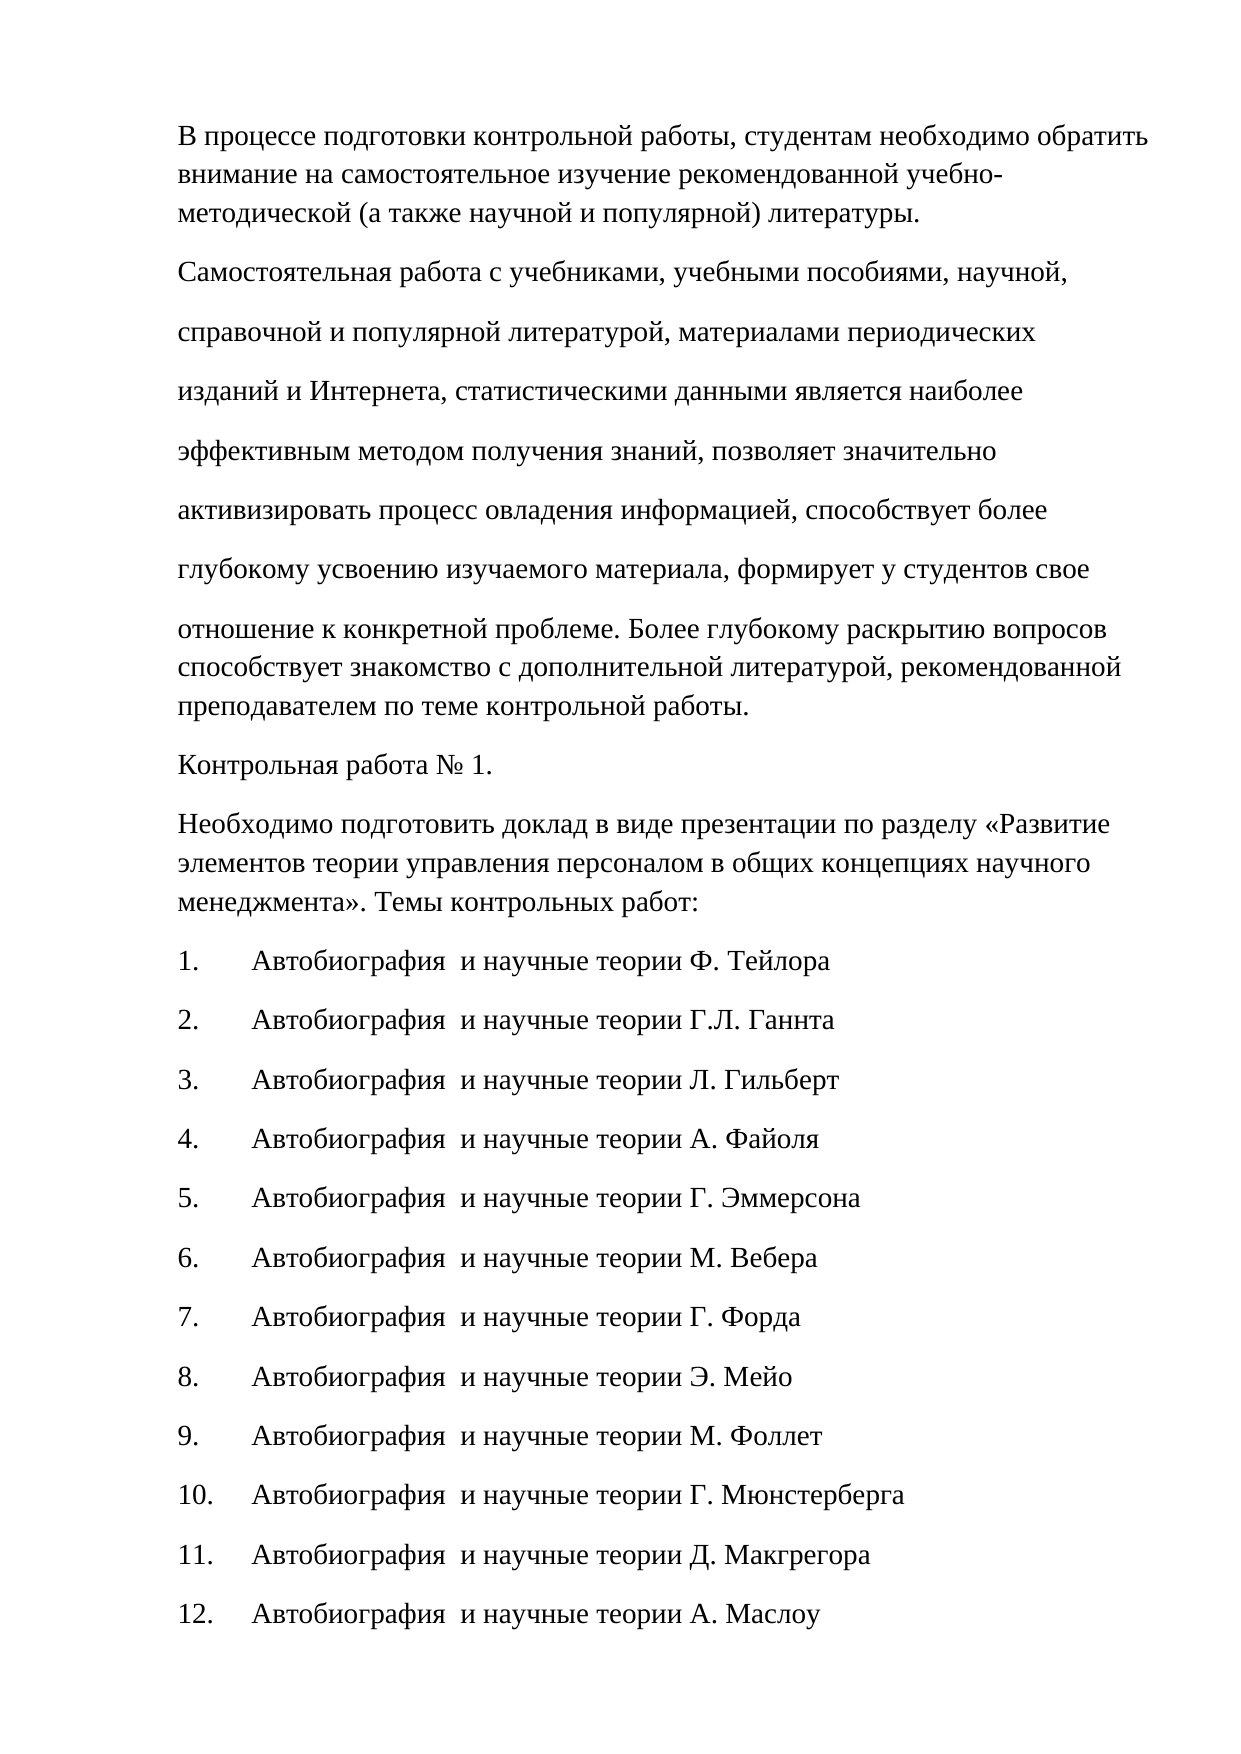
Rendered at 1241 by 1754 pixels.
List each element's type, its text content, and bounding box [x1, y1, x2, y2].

text 1. Автобиография и научные теории Ф. Тейлора [177, 943, 1152, 977]
text Самостоятельная работа с учебниками, учебными пособиями, научной, [177, 254, 1152, 288]
text активизировать процесс овладения информацией, способствует более [177, 492, 1152, 526]
text 12. Автобиография и научные теории А. Маслоу [177, 1596, 1152, 1630]
text 10. Автобиография и научные теории Г. Мюнстерберга [177, 1477, 1152, 1511]
text глубокому усвоению изучаемого материала, формирует у студентов свое [177, 551, 1152, 585]
text 6. Автобиография и научные теории М. Вебера [177, 1240, 1152, 1273]
text 7. Автобиография и научные теории Г. Форда [177, 1299, 1152, 1333]
text 8. Автобиография и научные теории Э. Мейо [177, 1359, 1152, 1392]
text 2. Автобиография и научные теории Г.Л. Ганнта [177, 1002, 1152, 1036]
text Необходимо подготовить доклад в виде презентации по разделу «Развитие элементов теории управления персоналом в общих концепциях научного менеджмента». Темы контрольных работ: [177, 807, 1152, 917]
text Контрольная работа № 1. [177, 747, 1152, 781]
text 5. Автобиография и научные теории Г. Эммерсона [177, 1181, 1152, 1214]
text 3. Автобиография и научные теории Л. Гильберт [177, 1062, 1152, 1095]
text 9. Автобиография и научные теории М. Фоллет [177, 1418, 1152, 1452]
text изданий и Интернета, статистическими данными является наиболее [177, 373, 1152, 407]
text отношение к конкретной проблеме. Более глубокому раскрытию вопросов способствует знакомство с дополнительной литературой, рекомендованной преподавателем по теме контрольной работы. [177, 611, 1152, 721]
text В процессе подготовки контрольной работы, студентам необходимо обратить внимание на самостоятельное изучение рекомендованной учебно-методической (а также научной и популярной) литературы. [177, 118, 1152, 229]
text справочной и популярной литературой, материалами периодических [177, 314, 1152, 347]
text эффективным методом получения знаний, позволяет значительно [177, 433, 1152, 466]
text 11. Автобиография и научные теории Д. Макгрегора [177, 1537, 1152, 1570]
text 4. Автобиография и научные теории А. Файоля [177, 1121, 1152, 1155]
